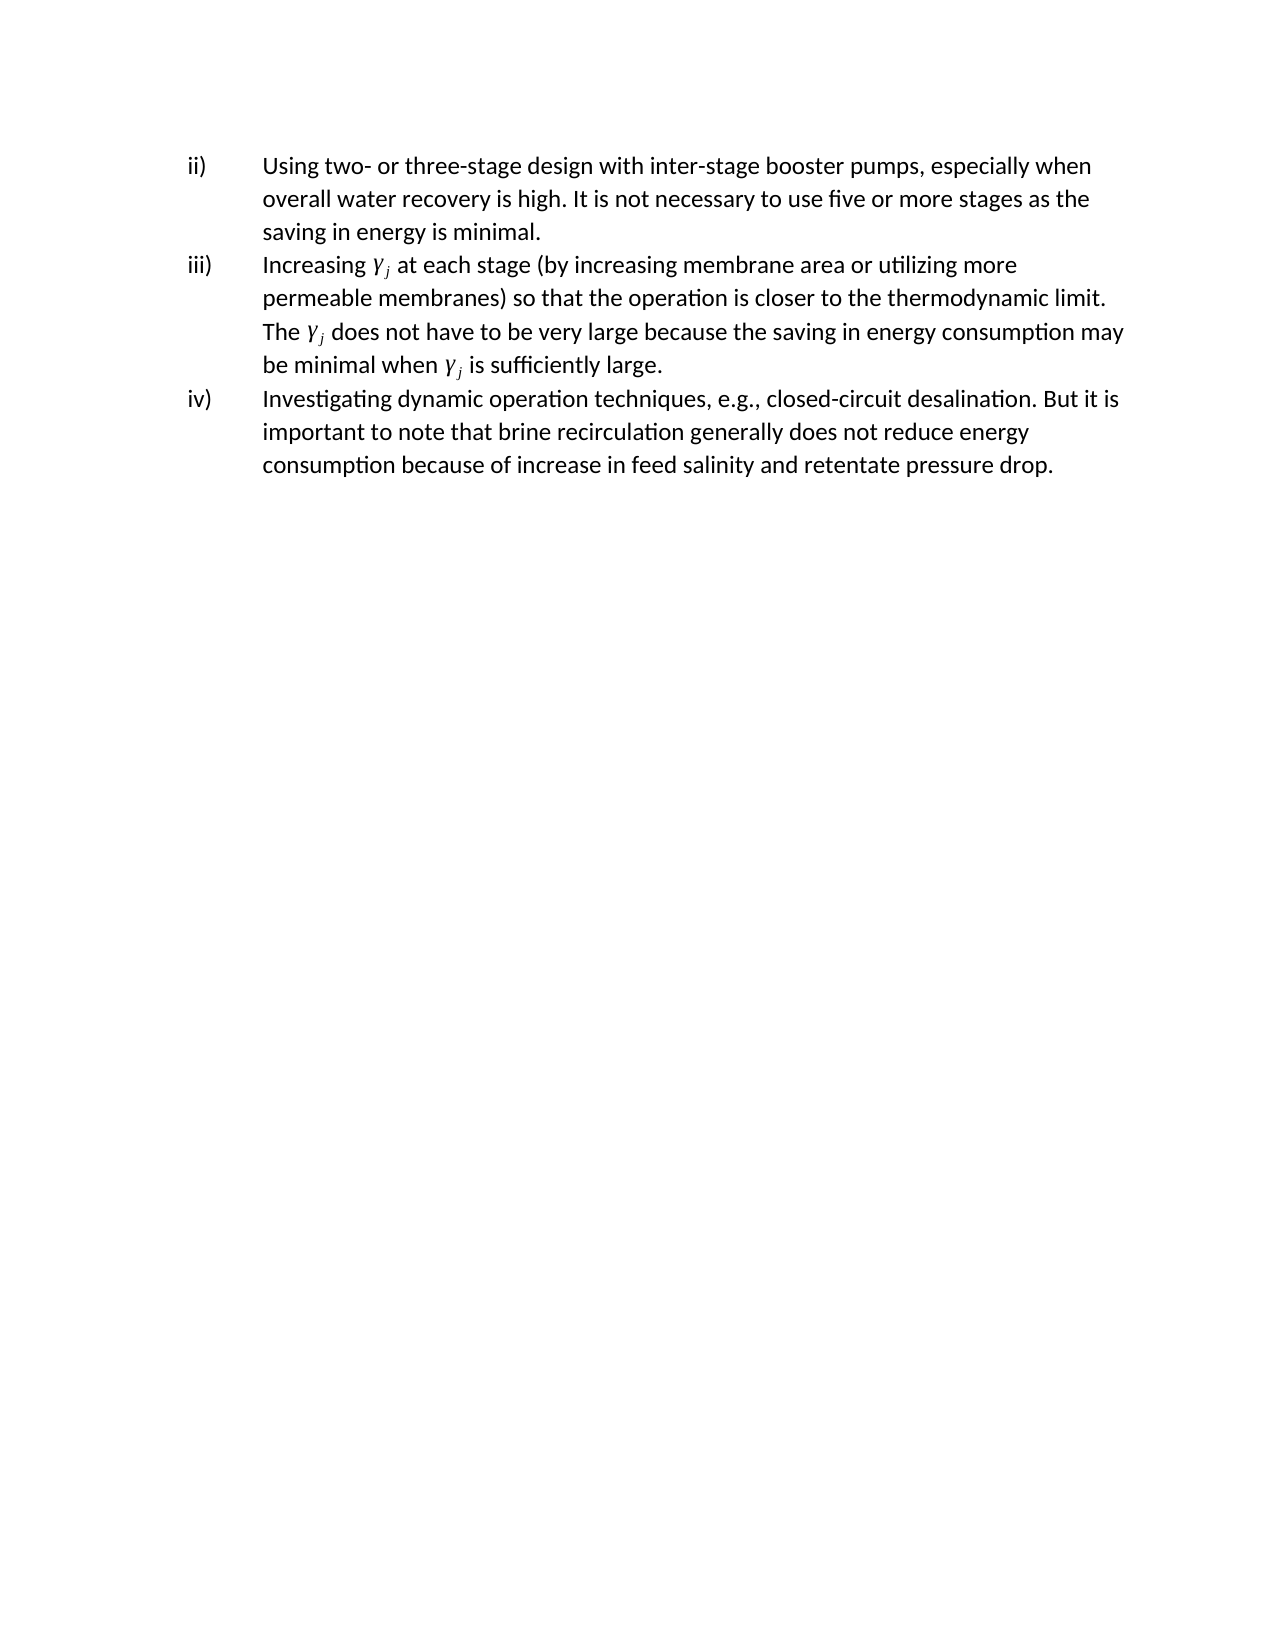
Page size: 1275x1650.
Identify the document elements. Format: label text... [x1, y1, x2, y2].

list Investigating dynamic operation techniques, e.g., closed-circuit desalination. But it is important to note that brine recirculation generally does not reduce energy consumption because of increase in feed salinity and retentate pressure drop. [187, 383, 1125, 479]
list Using two- or three-stage design with inter-stage booster pumps, especially when overall water recovery is high. It is not necessary to use five or more stages as the saving in energy is minimal. [187, 150, 1125, 246]
list Increasing at each stage (by increasing membrane area or utilizing more permeable membranes) so that the operation is closer to the thermodynamic limit. The does not have to be very large because the saving in energy consumption may be minimal when is sufficiently large. [187, 249, 1125, 381]
